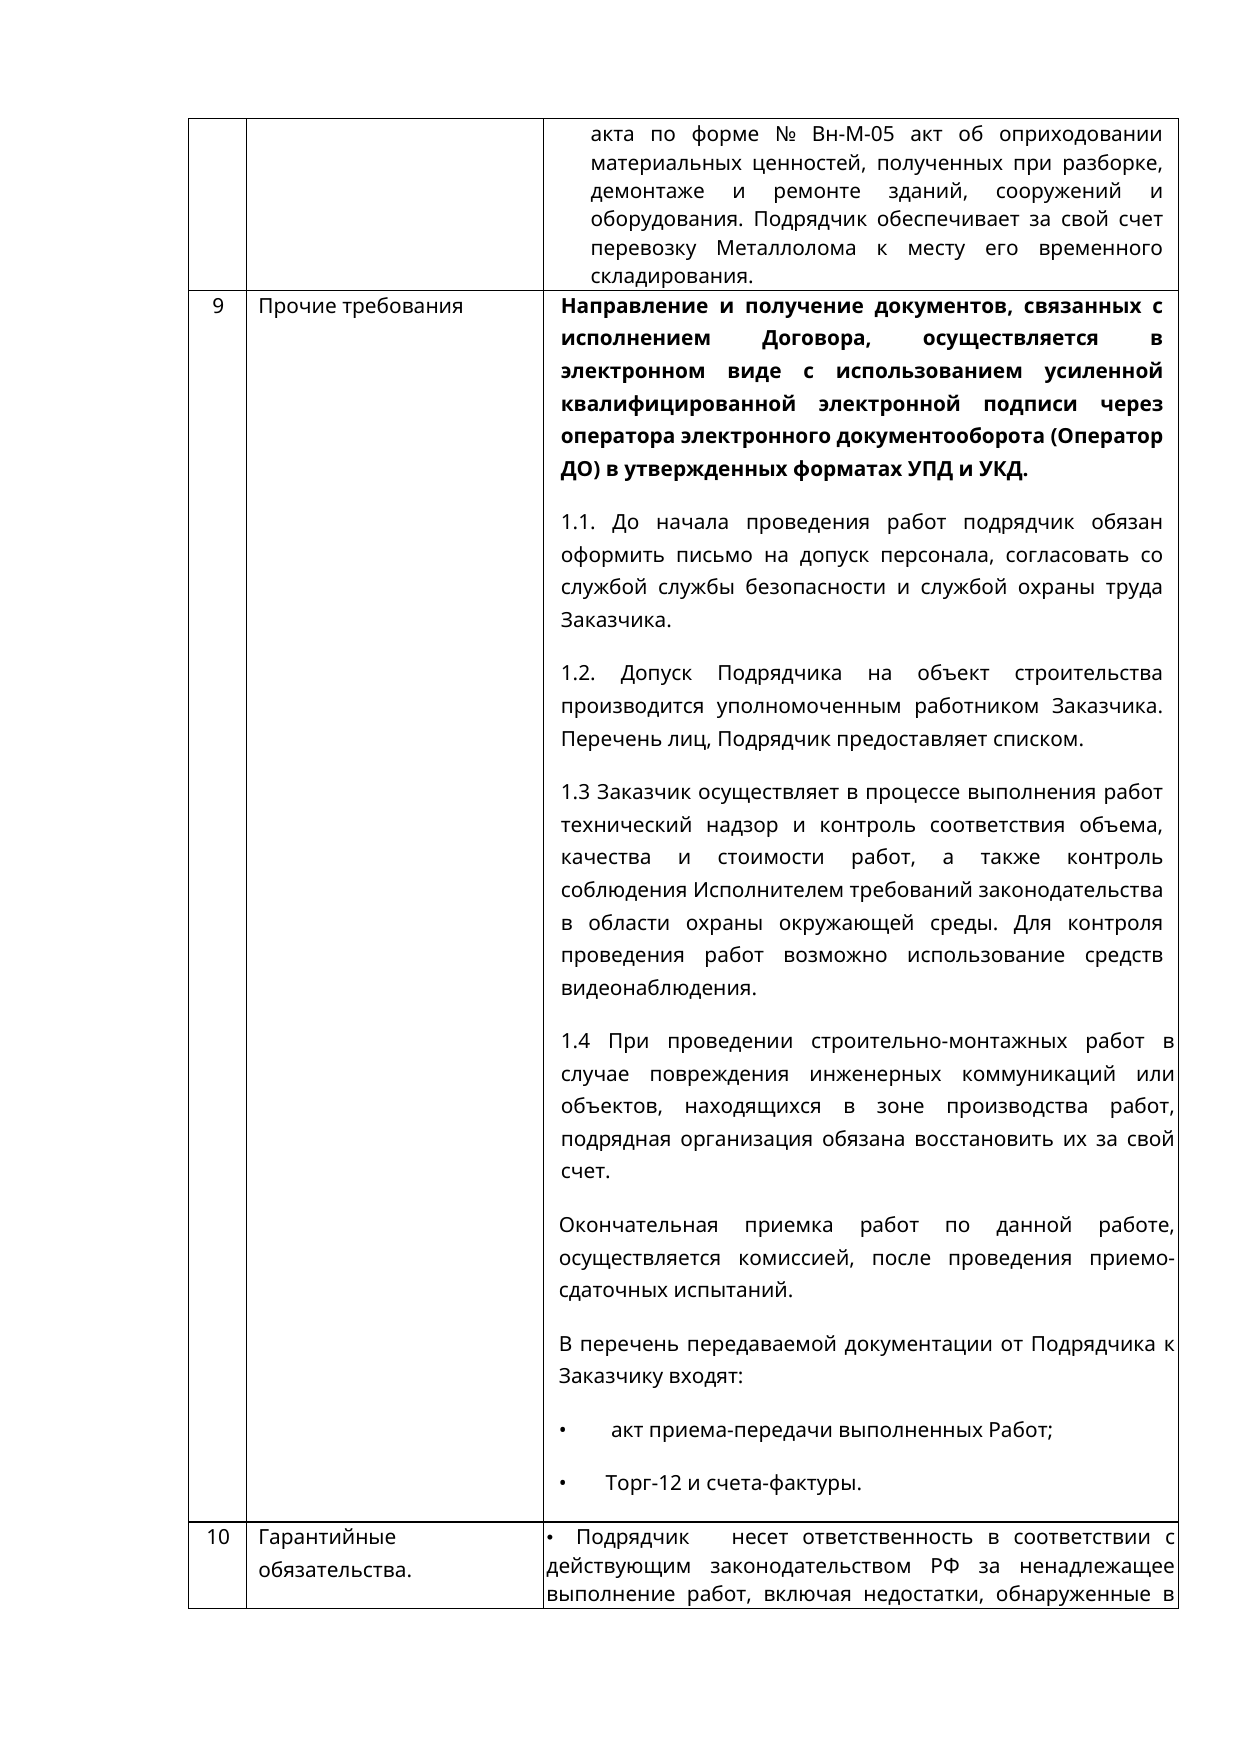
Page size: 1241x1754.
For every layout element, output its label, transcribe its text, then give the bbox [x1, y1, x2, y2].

table_cell 8 [189, 119, 246, 290]
table_cell Прочие требования [247, 291, 543, 1521]
table_cell 10 [189, 1523, 246, 1608]
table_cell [247, 1523, 543, 1608]
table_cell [544, 1523, 1178, 1608]
table_cell Направление и получение документов, связанных с исполнением Договора, осуществляется в электронном виде с использованием усиленной квалифицированной электронной подписи через оператора электронного документооборота (Оператор ДО) в утвержденных форматах УПД и УКД. 1.1. До начала проведения работ подрядчик обязан оформить письмо на допуск персонала, согласовать со службой службы безопасности и службой охраны труда Заказчика. 1.2. Допуск Подрядчика на объект строительства производится уполномоченным работником Заказчика. Перечень лиц, Подрядчик предоставляет списком. 1.3 Заказчик осуществляет в процессе выполнения работ технический надзор и контроль соответствия объема, качества и стоимости работ, а также контроль соблюдения Исполнителем требований законодательства в области охраны окружающей среды. Для контроля проведения работ возможно использование средств видеонаблюдения. 1.4 При проведении строительно-монтажных работ в случае повреждения инженерных коммуникаций или объектов, находящихся в зоне производства работ, подрядная организация обязана восстановить их за свой счет. Окончательная приемка работ по данной работе, осуществляется комиссией, после проведения приемо-сдаточных испытаний. В перечень передаваемой документации от Подрядчика к Заказчику входят: • акт приема-передачи выполненных Работ; • Торг-12 и счета-фактуры. [544, 291, 1178, 1521]
table_cell 9 [189, 291, 246, 1521]
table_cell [247, 119, 543, 290]
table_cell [544, 119, 1178, 290]
